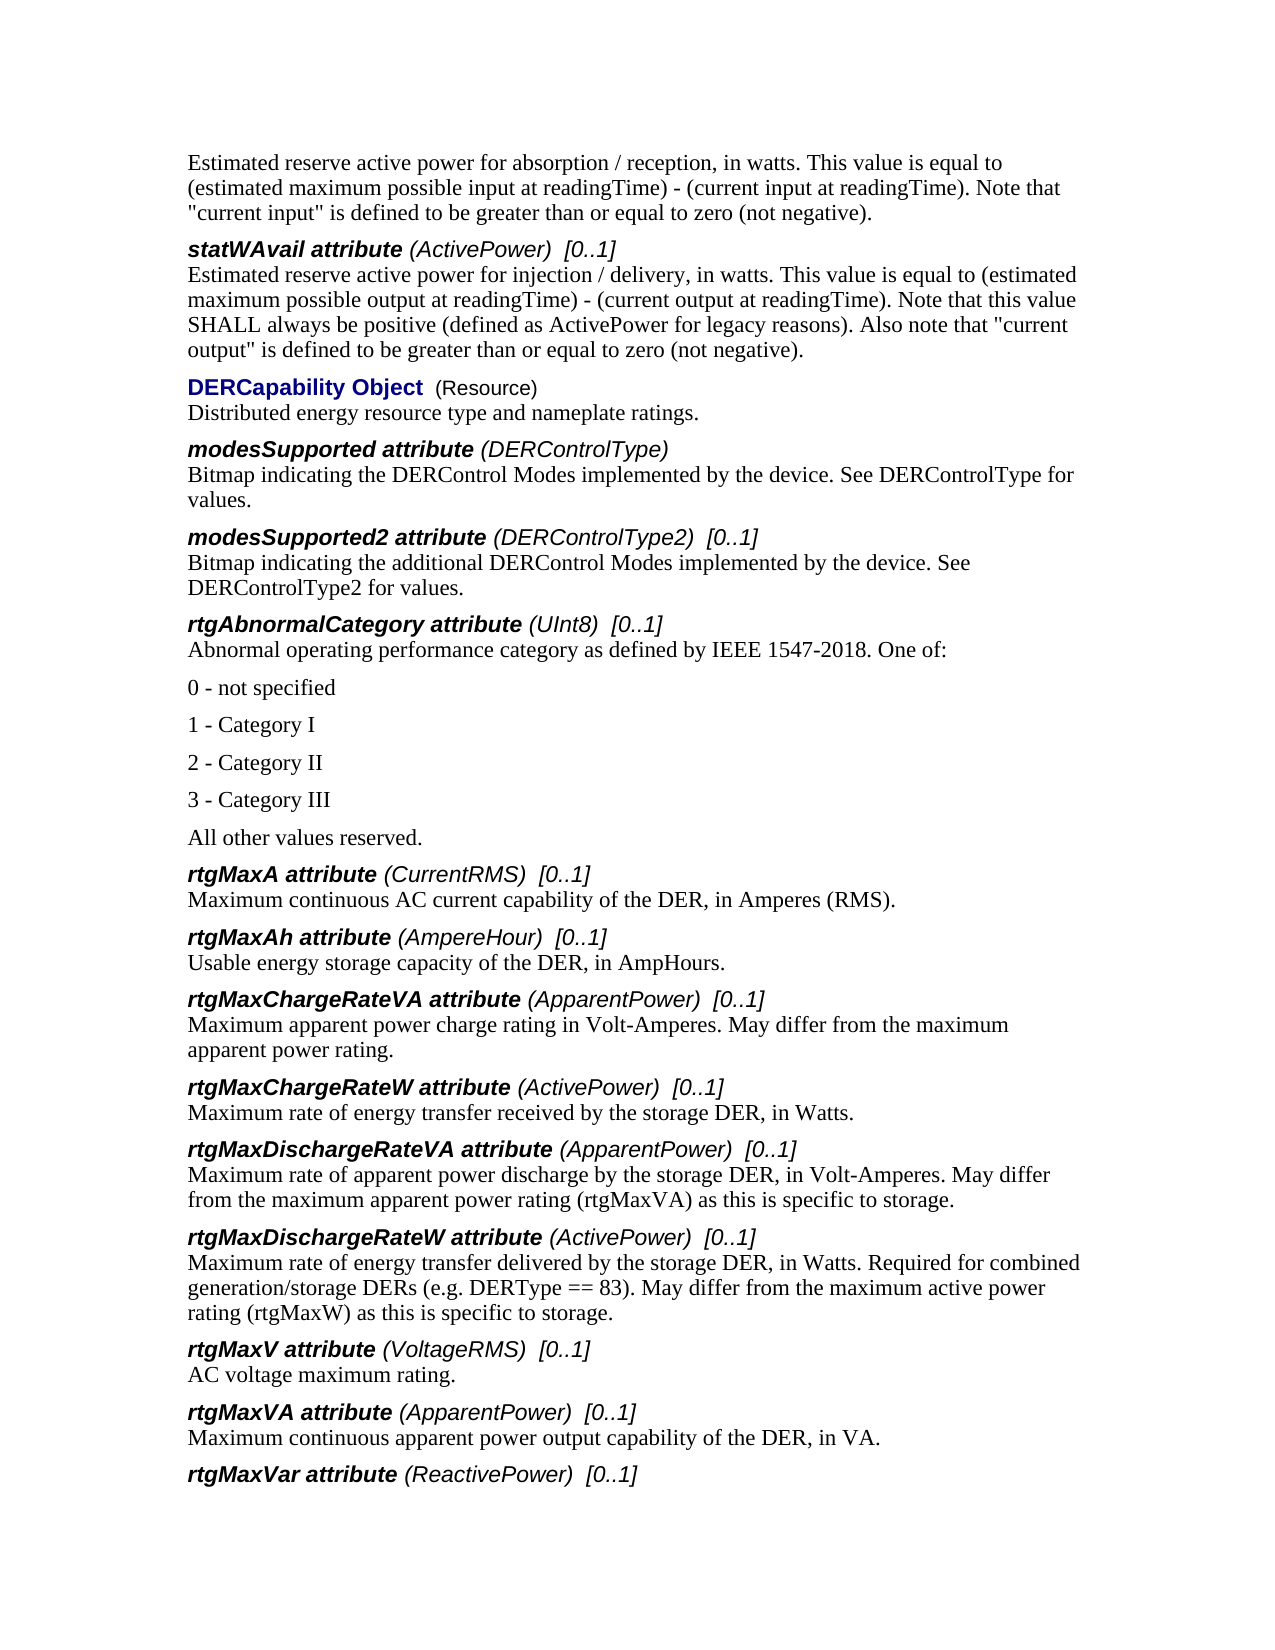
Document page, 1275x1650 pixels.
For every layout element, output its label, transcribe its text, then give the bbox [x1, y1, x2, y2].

text rtgMaxA attribute (CurrentRMS) [0..1] [187, 862, 1087, 887]
text modesSupported2 attribute (DERControlType2) [0..1] [187, 525, 1087, 550]
text Maximum apparent power charge rating in Volt-Amperes. May differ from the maximum apparent power rating. [187, 1012, 1087, 1062]
text Distributed energy resource type and nameplate ratings. [187, 400, 1012, 425]
text Bitmap indicating the additional DERControl Modes implemented by the device. See DERControlType2 for values. [187, 550, 1087, 600]
text DERCapability Object (Resource) [187, 375, 1087, 400]
text Maximum rate of energy transfer received by the storage DER, in Watts. [187, 1100, 1087, 1125]
text rtgMaxChargeRateW attribute (ActivePower) [0..1] [187, 1075, 1087, 1100]
text Maximum rate of energy transfer delivered by the storage DER, in Watts. Required for combined generation/storage DERs (e.g. DERType == 83). May differ from the maximum active power rating (rtgMaxW) as this is specific to storage. [187, 1250, 1087, 1325]
text Abnormal operating performance category as defined by IEEE 1547-2018. One of: [187, 637, 1087, 662]
text Estimated reserve active power for injection / delivery, in watts. This value is equal to (estimated maximum possible output at readingTime) - (current output at readingTime). Note that this value SHALL always be positive (defined as ActivePower for legacy reasons). Also note that "current output" is defined to be greater than or equal to zero (not negative). [187, 262, 1087, 362]
text Maximum continuous apparent power output capability of the DER, in VA. [187, 1425, 1087, 1450]
text rtgAbnormalCategory attribute (UInt8) [0..1] [187, 612, 1087, 637]
text 0 - not specified [187, 675, 1087, 700]
text rtgMaxDischargeRateVA attribute (ApparentPower) [0..1] [187, 1137, 1087, 1162]
text rtgMaxAh attribute (AmpereHour) [0..1] [187, 925, 1087, 950]
text 2 - Category II [187, 750, 1087, 775]
text Maximum rate of apparent power discharge by the storage DER, in Volt-Amperes. May differ from the maximum apparent power rating (rtgMaxVA) as this is specific to storage. [187, 1162, 1087, 1212]
text rtgMaxVar attribute (ReactivePower) [0..1] [187, 1462, 1087, 1487]
text AC voltage maximum rating. [187, 1362, 1087, 1387]
text rtgMaxDischargeRateW attribute (ActivePower) [0..1] [187, 1225, 1087, 1250]
text rtgMaxVA attribute (ApparentPower) [0..1] [187, 1400, 1087, 1425]
text rtgMaxV attribute (VoltageRMS) [0..1] [187, 1337, 1087, 1362]
text modesSupported attribute (DERControlType) [187, 437, 1087, 462]
text 3 - Category III [187, 787, 1087, 812]
text Usable energy storage capacity of the DER, in AmpHours. [187, 950, 1087, 975]
text rtgMaxChargeRateVA attribute (ApparentPower) [0..1] [187, 987, 1087, 1012]
text Bitmap indicating the DERControl Modes implemented by the device. See DERControlType for values. [187, 462, 1087, 512]
text statWAvail attribute (ActivePower) [0..1] [187, 237, 1087, 262]
text 1 - Category I [187, 712, 1087, 737]
text All other values reserved. [187, 825, 1087, 850]
text Maximum continuous AC current capability of the DER, in Amperes (RMS). [187, 887, 1087, 912]
text Estimated reserve active power for absorption / reception, in watts. This value is equal to (estimated maximum possible input at readingTime) - (current input at readingTime). Note that "current input" is defined to be greater than or equal to zero (not negative). [187, 150, 1087, 225]
